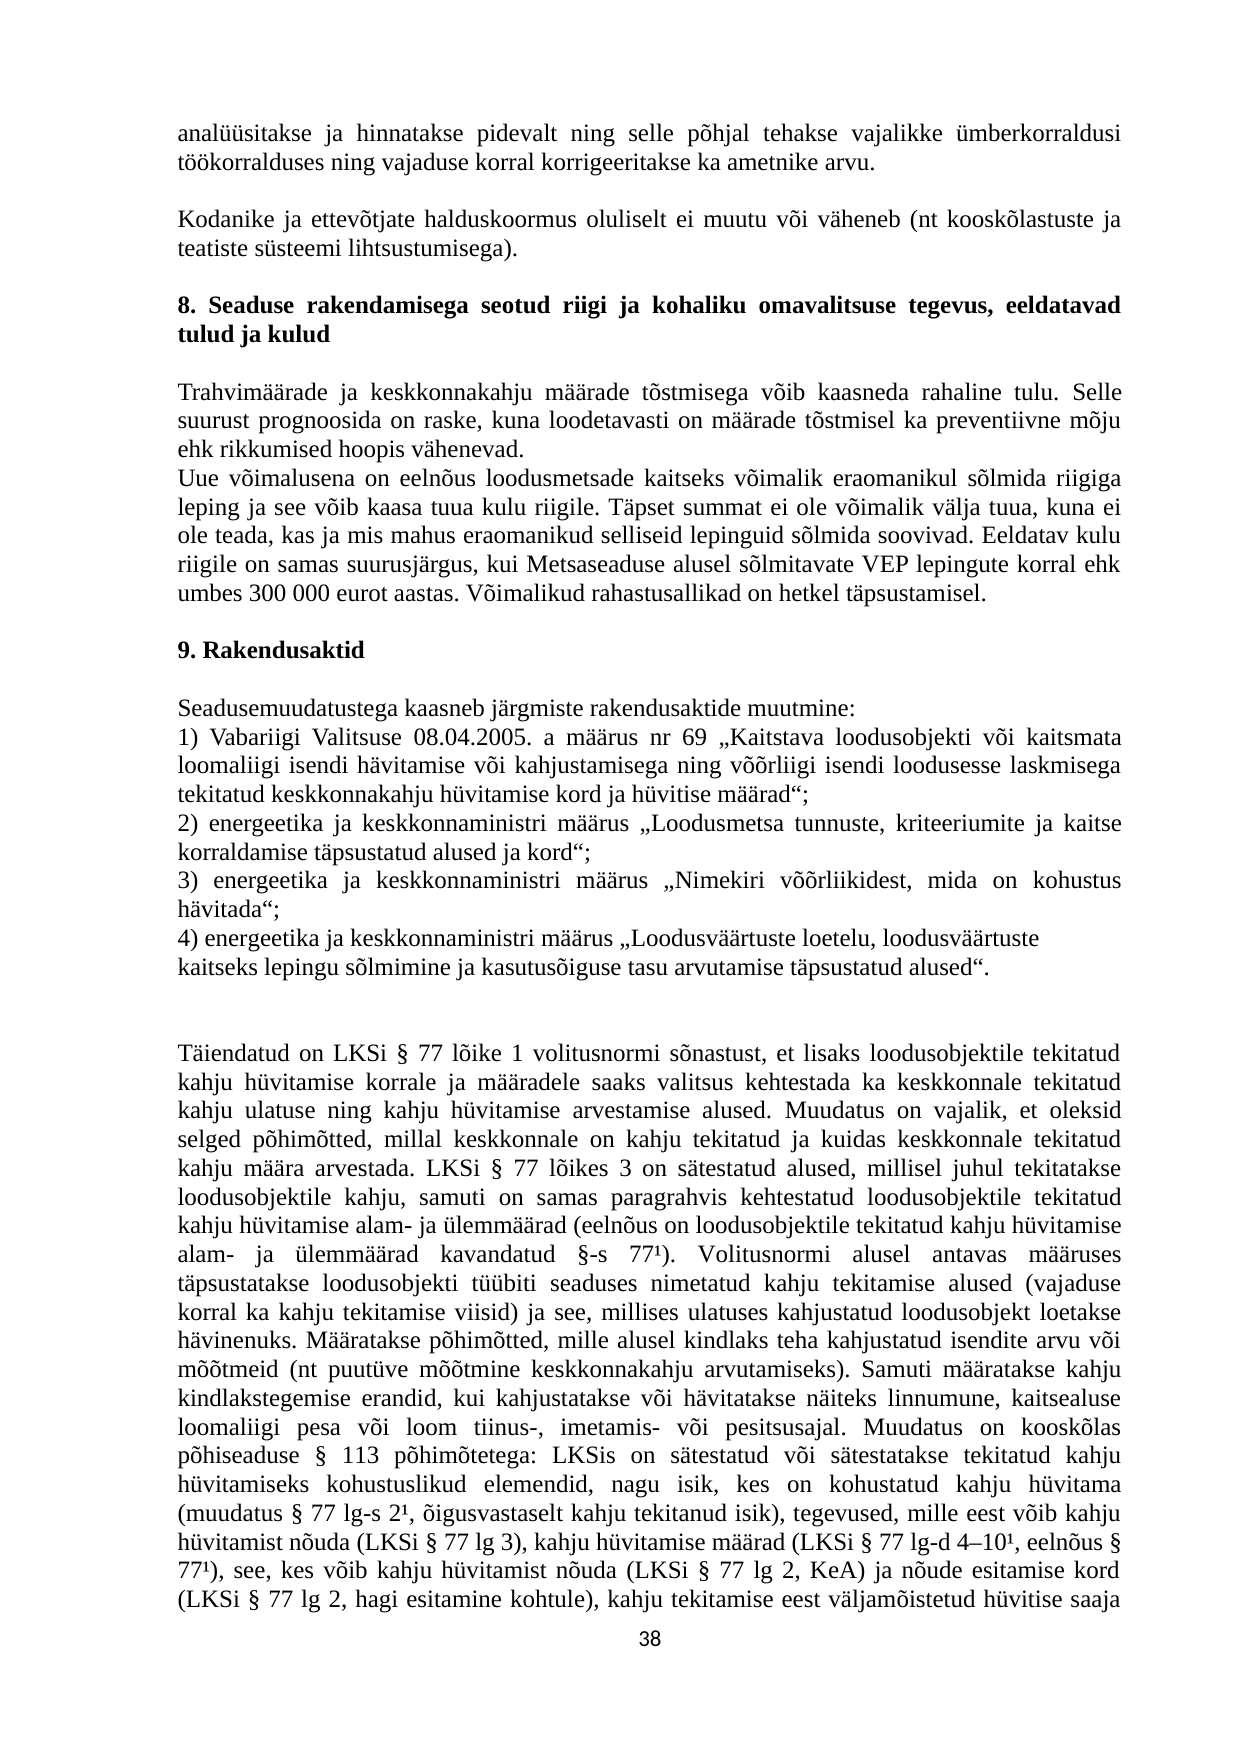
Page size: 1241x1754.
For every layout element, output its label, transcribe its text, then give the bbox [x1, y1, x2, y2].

text 9. Rakendusaktid [177, 636, 1122, 664]
text 4) energeetika ja keskkonnaministri määrus „Loodusväärtuste loetelu, loodusväärtuste kaitseks lepingu sõlmimine ja kasutusõiguse tasu arvutamise täpsustatud alused“. [177, 923, 1122, 981]
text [177, 118, 1122, 176]
subtitle 1) Vabariigi Valitsuse 08.04.2005. a määrus nr 69 „Kaitstava loodusobjekti või kaitsmata loomaliigi isendi hävitamise või kahjustamisega ning võõrliigi isendi loodusesse laskmisega tekitatud keskkonnakahju hüvitamise kord ja hüvitise määrad“; [177, 722, 1122, 808]
text 8. Seaduse rakendamisega seotud riigi ja kohaliku omavalitsuse tegevus, eeldatavad tulud ja kulud [177, 291, 1122, 348]
subtitle 3) energeetika ja keskkonnaministri määrus „Nimekiri võõrliikidest, mida on kohustus hävitada“; [177, 866, 1122, 923]
text Uue võimalusena on eelnõus loodusmetsade kaitseks võimalik eraomanikul sõlmida riigiga leping ja see võib kaasa tuua kulu riigile. Täpset summat ei ole võimalik välja tuua, kuna ei ole teada, kas ja mis mahus eraomanikud selliseid lepinguid sõlmida soovivad. Eeldatav kulu riigile on samas suurusjärgus, kui Metsaseaduse alusel sõlmitavate VEP lepingute korral ehk umbes 300 000 eurot aastas. Võimalikud rahastusallikad on hetkel täpsustamisel. [177, 463, 1122, 607]
subtitle 2) energeetika ja keskkonnaministri määrus „Loodusmetsa tunnuste, kriteeriumite ja kaitse korraldamise täpsustatud alused ja kord“; [177, 808, 1122, 866]
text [177, 1038, 1122, 1613]
text Kodanike ja ettevõtjate halduskoormus oluliselt ei muutu või väheneb (nt kooskõlastuste ja teatiste süsteemi lihtsustumisega). [177, 204, 1122, 262]
text Trahvimäärade ja keskkonnakahju määrade tõstmisega võib kaasneda rahaline tulu. Selle suurust prognoosida on raske, kuna loodetavasti on määrade tõstmisel ka preventiivne mõju ehk rikkumised hoopis vähenevad. [177, 377, 1122, 463]
text Seadusemuudatustega kaasneb järgmiste rakendusaktide muutmine: [177, 693, 1122, 722]
